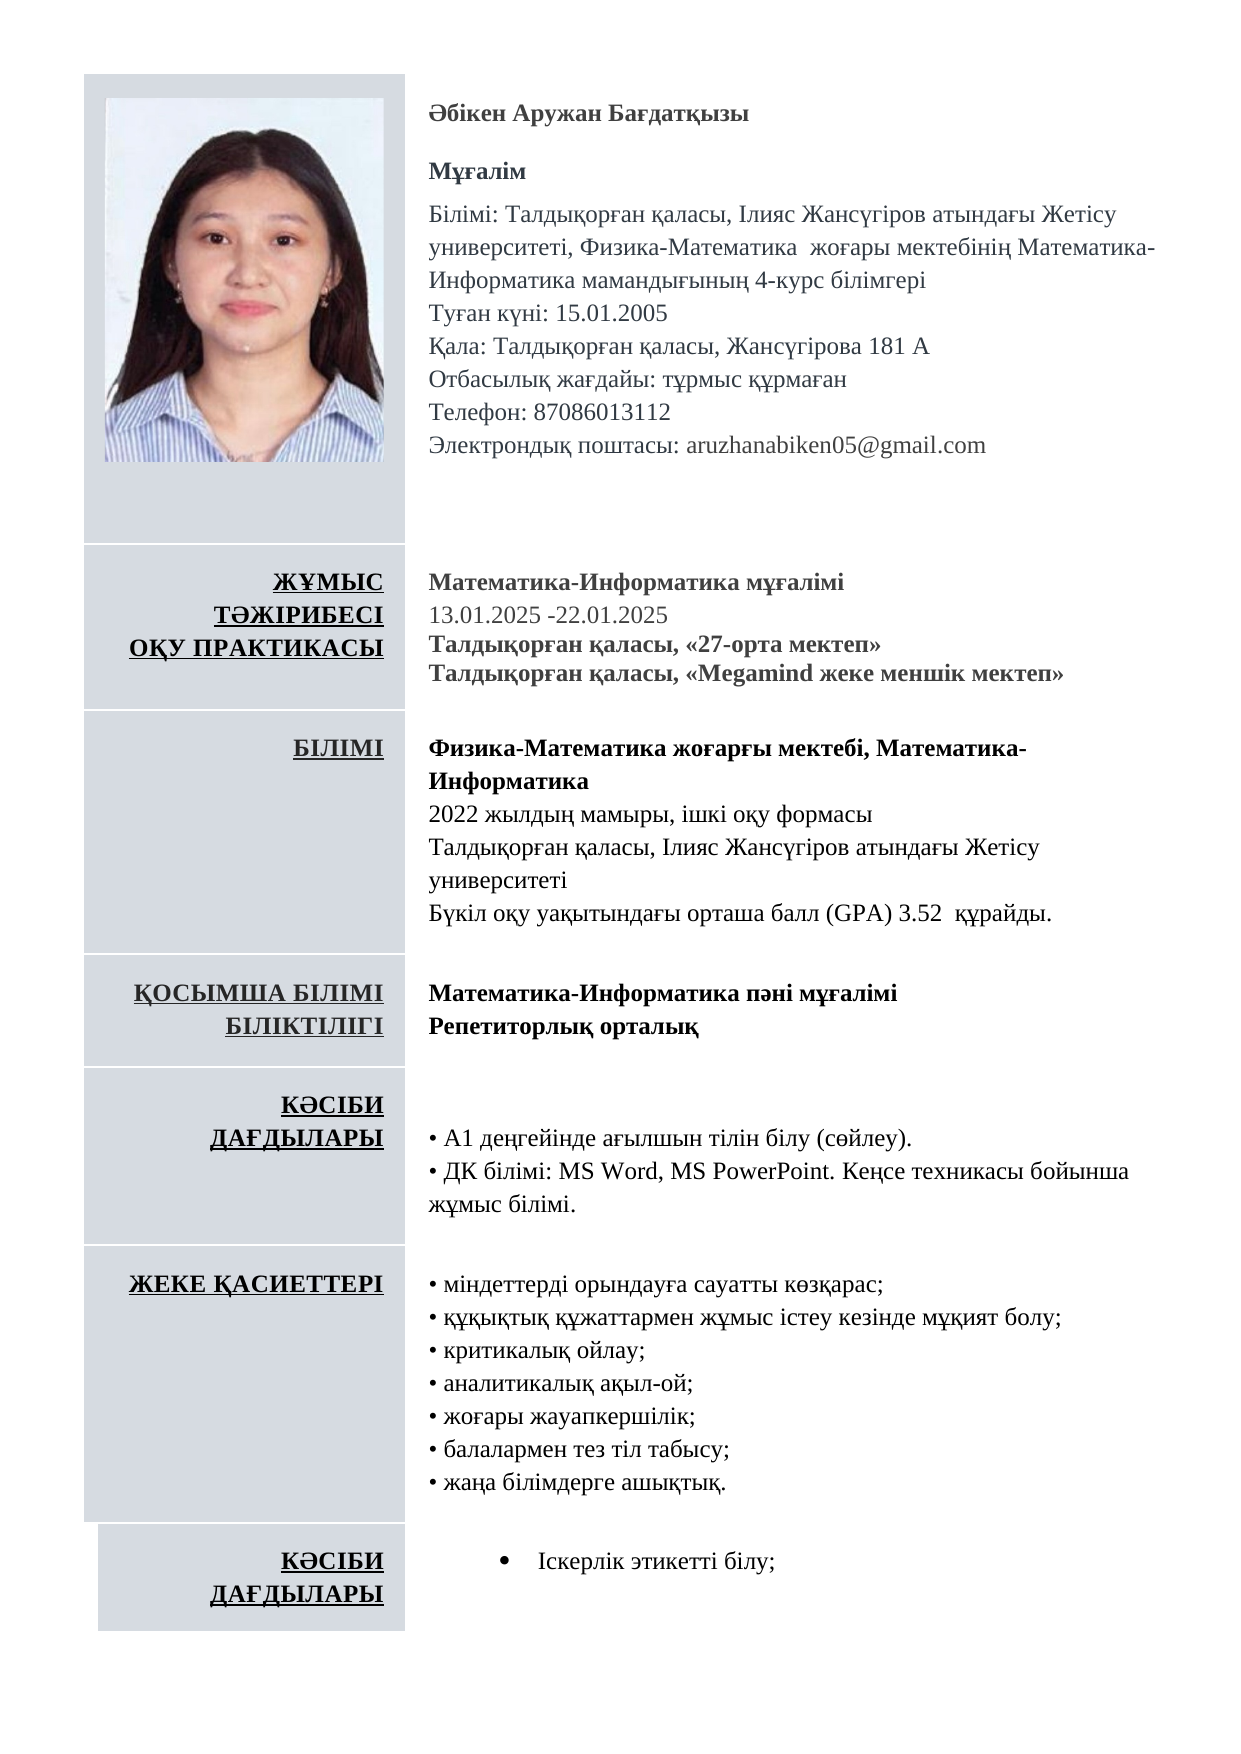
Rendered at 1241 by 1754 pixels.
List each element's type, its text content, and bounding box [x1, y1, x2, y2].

table_cell БІЛІМІ [84, 711, 405, 953]
table_cell Физика-Математика жоғарғы мектебі, Математика-Информатика 2022 жылдың мамыры, ішкі оқу формасы Талдықорған қаласы, Ілияс Жансүгіров атындағы Жетісу университеті Бүкіл оқу уақытындағы орташа балл (GPA) 3.52 құрайды. [407, 711, 1206, 953]
table_cell Математика-Информатика пәні мұғалімі Репетиторлық орталық [407, 955, 1206, 1066]
table_cell ЖЕКЕ ҚАСИЕТТЕРІ [84, 1246, 405, 1522]
table_header [84, 74, 405, 543]
table_cell Математика-Информатика мұғалімі 13.01.2025 -22.01.2025 Талдықорған қаласы, «27-орта мектеп» Талдықорған қаласы, «Megamind жеке меншік мектеп» [407, 545, 1206, 709]
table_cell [407, 1524, 1206, 1631]
table_cell ҚОСЫМША БІЛІМІ БІЛІКТІЛІГІ [84, 955, 405, 1066]
table_cell КӘСІБИ ДАҒДЫЛАРЫ [98, 1524, 405, 1631]
table_cell ЖҰМЫС ТӘЖІРИБЕСІ ОҚУ ПРАКТИКАСЫ [84, 545, 405, 709]
table_cell • міндеттерді орындауға сауатты көзқарас; • құқықтық құжаттармен жұмыс істеу кезінде мұқият болу; • критикалық ойлау; • аналитикалық ақыл-ой; • жоғары жауапкершілік; • балалармен тез тіл табысу; • жаңа білімдерге ашықтық. [407, 1246, 1206, 1522]
table_cell • А1 деңгейінде ағылшын тілін білу (сөйлеу). • ДК білімі: MS Word, MS PowerPoint. Кеңсе техникасы бойынша жұмыс білімі. [407, 1068, 1206, 1244]
table_cell КӘСІБИ ДАҒДЫЛАРЫ [84, 1068, 405, 1244]
picture [104, 98, 384, 462]
table_header Әбікен Аружан Бағдатқызы Мұғалім Білімі: Талдықорған қаласы, Ілияс Жансүгіров атындағы Жетісу университеті, Физика-Математика жоғары мектебінің Математика-Информатика мамандығының 4-курс білімгері Туған күні: 15.01.2005 Қала: Талдықорған қаласы, Жансүгірова 181 А Отбасылық жағдайы: тұрмыс құрмаған Телефон: 87086013112 Электрондық поштасы: aruzhanabiken05@gmail.com [407, 76, 1206, 543]
